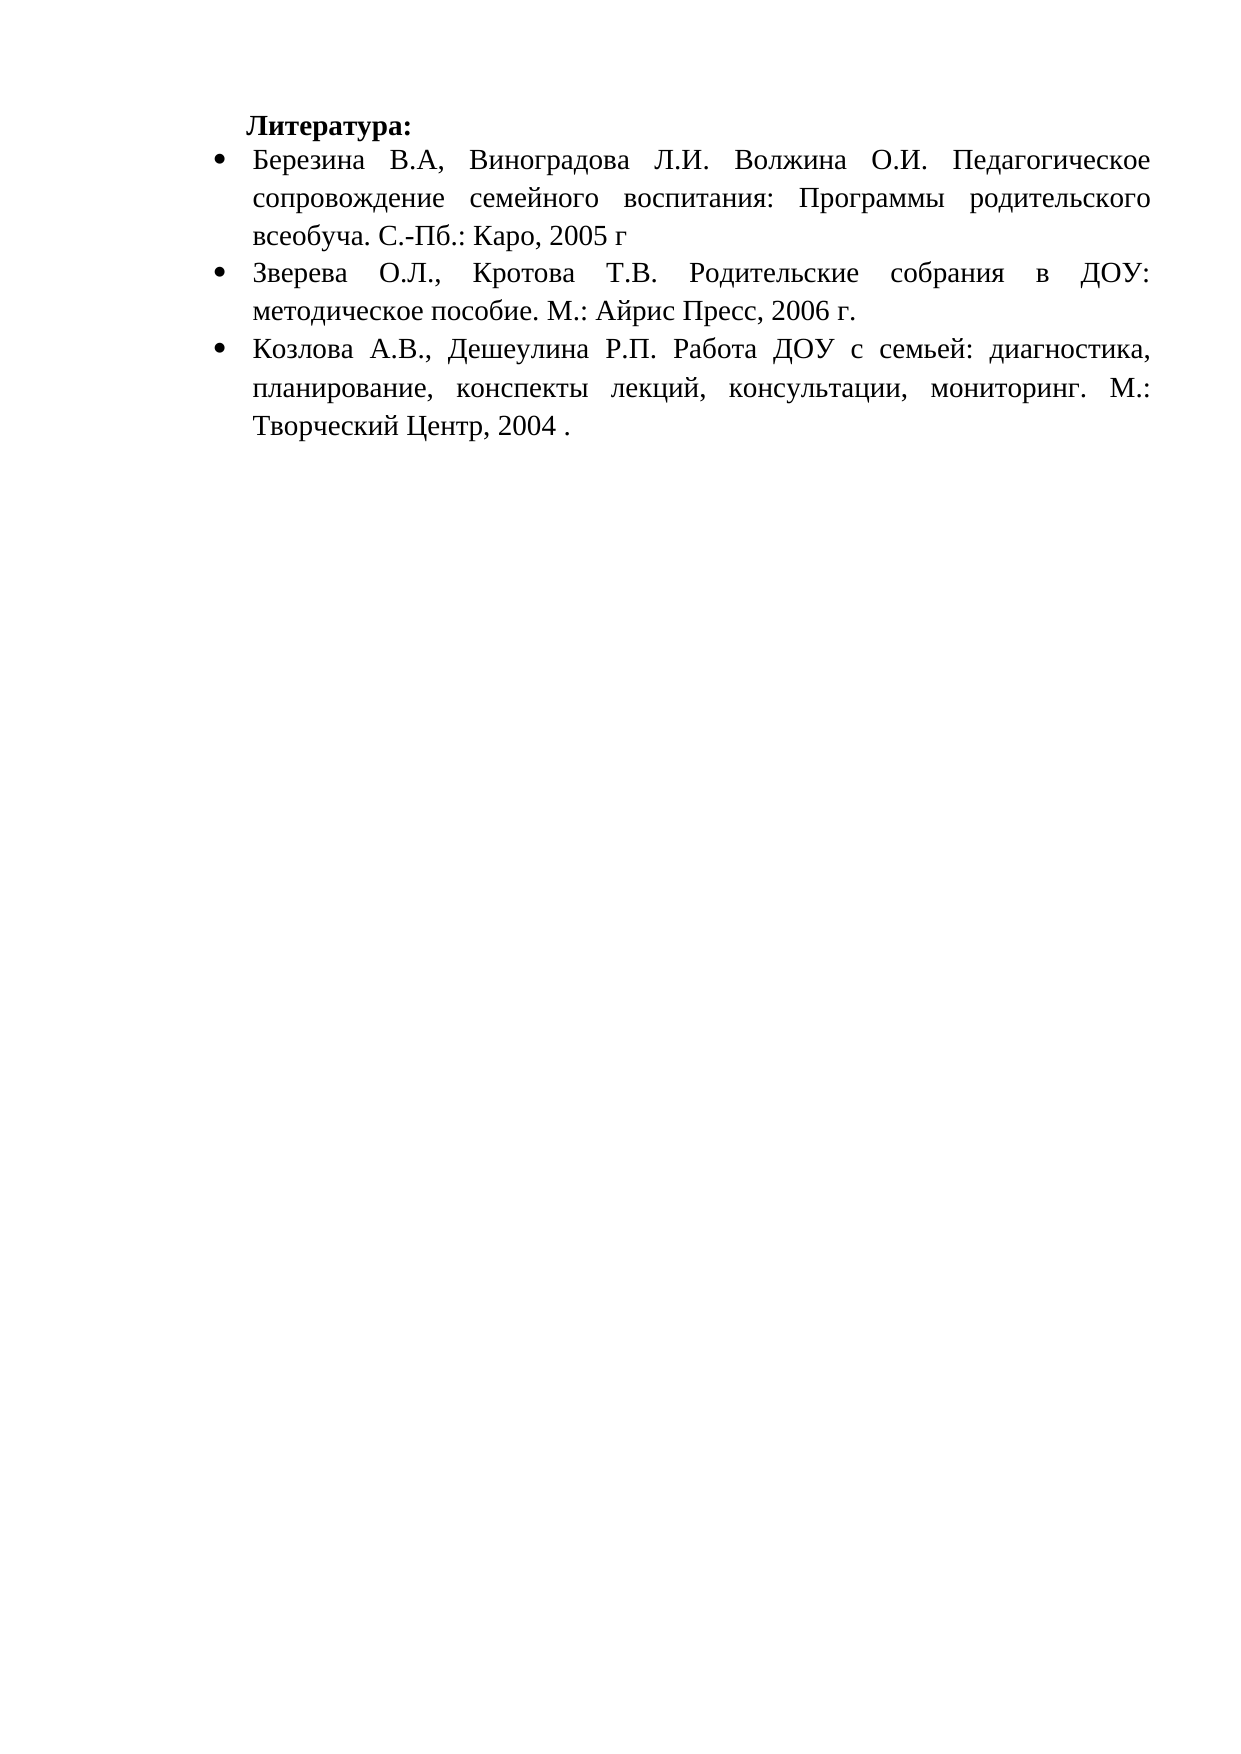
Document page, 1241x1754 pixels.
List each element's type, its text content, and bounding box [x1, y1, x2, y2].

list Козлова А.В., Дешеулина Р.П. Работа ДОУ с семьей: диагностика, планирование, конспекты лекций, консультации, мониторинг. М.: Творческий Центр, 2004 . [214, 331, 1151, 442]
list Зверева О.Л., Кротова Т.В. Родительские собрания в ДОУ: методическое пособие. М.: Айрис Пресс, 2006 г. [214, 255, 1151, 327]
text Литература: [246, 108, 1082, 142]
list Березина В.А, Виноградова Л.И. Волжина О.И. Педагогическое сопровождение семейного воспитания: Программы родительского всеобуча. С.-Пб.: Каро, 2005 г [214, 142, 1151, 251]
